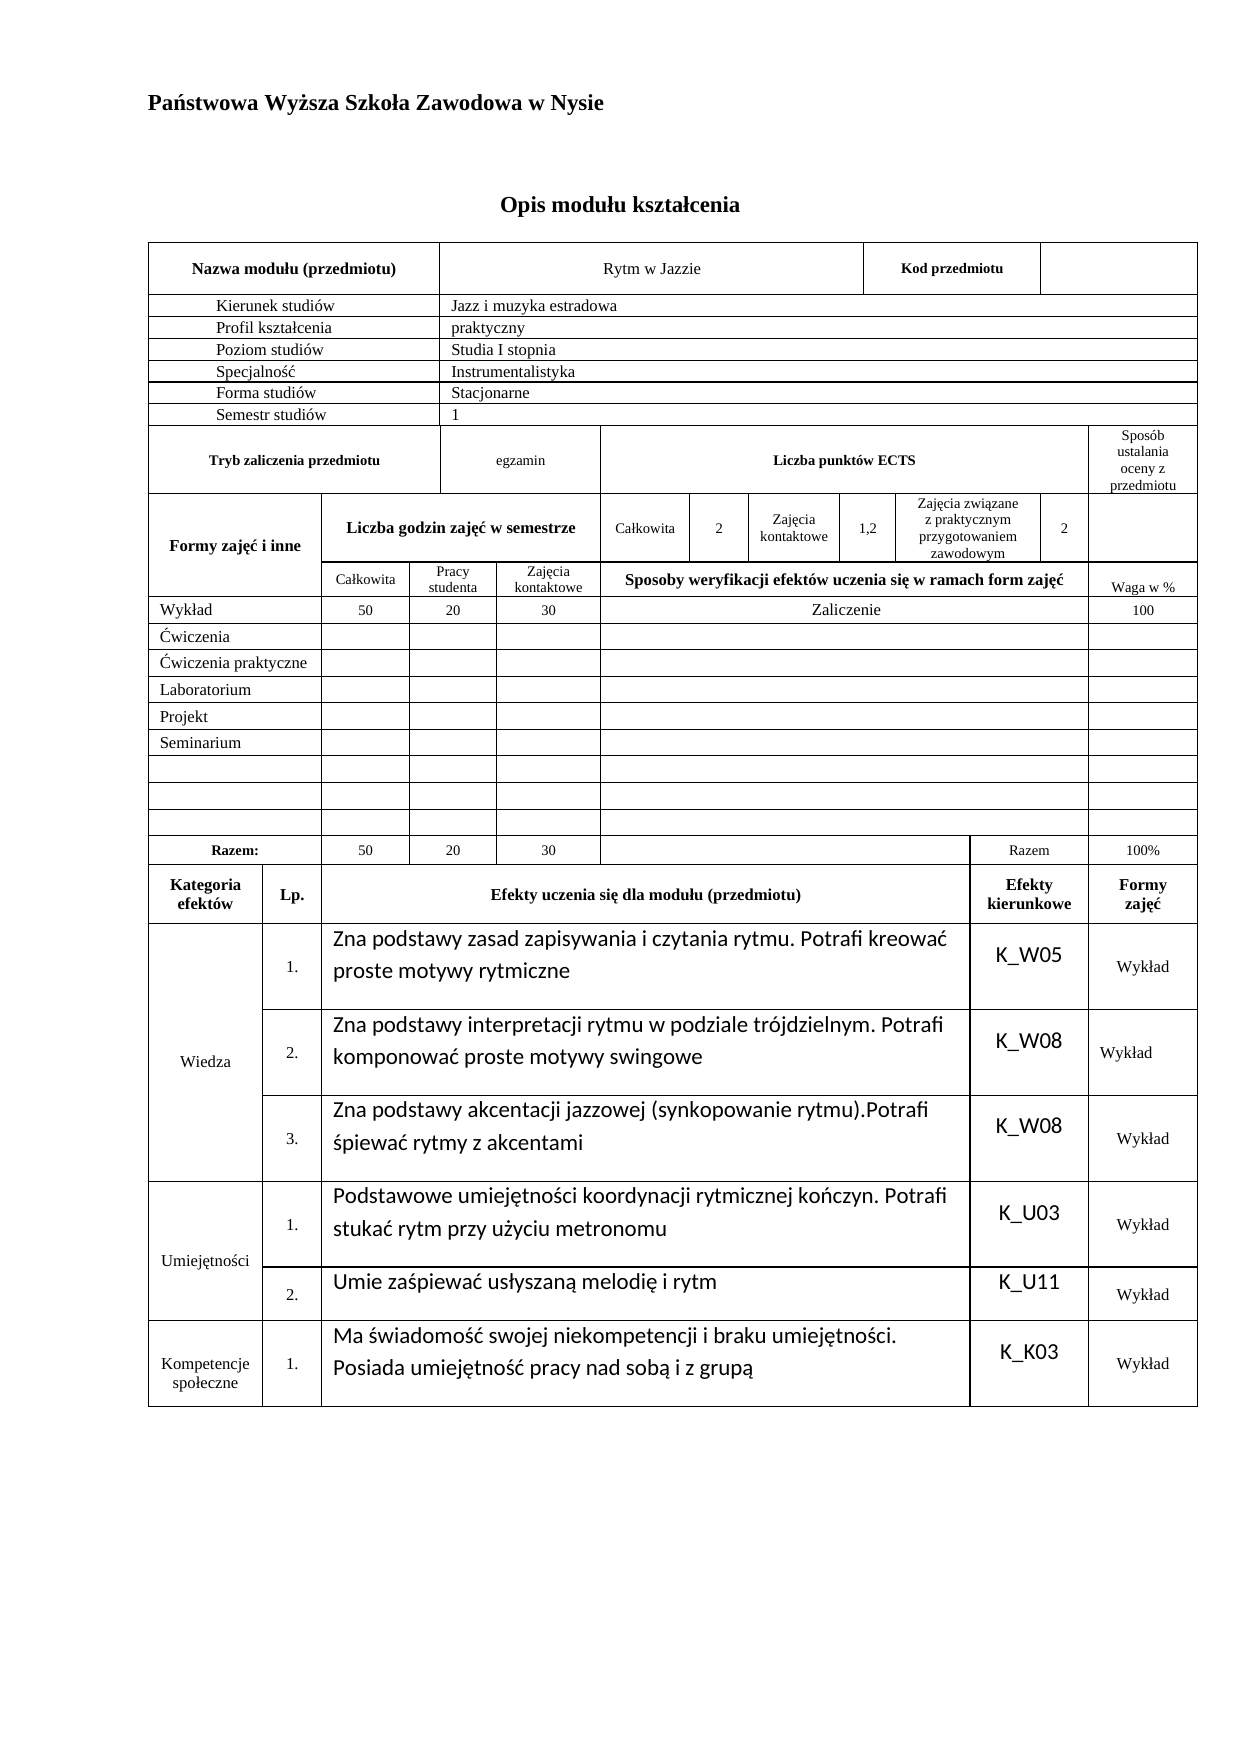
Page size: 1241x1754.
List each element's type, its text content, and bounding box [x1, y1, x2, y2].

table_cell Wiedza [149, 924, 262, 1181]
table_cell Liczba punktów ECTS [601, 426, 1088, 493]
table_cell [410, 650, 496, 676]
table_cell 30 [497, 597, 600, 623]
table_cell Zajęcia związane z praktycznym przygotowaniem zawodowym [896, 494, 1040, 561]
table_cell 30 [497, 836, 600, 864]
table_cell praktyczny [440, 317, 1197, 338]
table_cell [497, 756, 600, 782]
table_cell Instrumentalistyka [440, 361, 1197, 381]
table_cell [497, 650, 600, 676]
table_cell Poziom studiów [149, 339, 439, 359]
table_cell Efekty uczenia się dla modułu (przedmiotu) [322, 865, 969, 923]
table_cell [149, 783, 321, 808]
table_cell 1. [263, 1182, 321, 1266]
table_cell Projekt [149, 703, 321, 729]
table_cell Lp. [263, 865, 321, 923]
table_cell [1089, 494, 1197, 561]
table_cell Jazz i muzyka estradowa [440, 295, 1197, 316]
table_cell Kompetencje społeczne [149, 1321, 262, 1406]
table_cell K_W05 [971, 924, 1088, 1009]
table_cell [497, 624, 600, 649]
table_cell Wykład [1089, 924, 1197, 1009]
table_cell [497, 810, 600, 835]
table_cell [322, 783, 409, 808]
table_header Nazwa modułu (przedmiotu) [149, 243, 439, 294]
table_cell [410, 730, 496, 755]
table_cell Wykład [1089, 1010, 1197, 1094]
table_cell Pracy studenta [410, 563, 496, 596]
table_cell 2 [690, 494, 748, 561]
table_cell [601, 810, 1088, 835]
table_cell Całkowita [322, 563, 409, 596]
table_cell 2. [263, 1268, 321, 1320]
table_cell [497, 677, 600, 702]
table_cell Ma świadomość swojej niekompetencji i braku umiejętności. Posiada umiejętność pracy nad sobą i z grupą [322, 1321, 969, 1406]
table_cell Specjalność [149, 361, 439, 381]
table_cell [1089, 783, 1197, 808]
table_cell [1089, 730, 1197, 755]
table_cell Razem: [149, 836, 321, 864]
table_cell Zna podstawy akcentacji jazzowej (synkopowanie rytmu).Potrafi śpiewać rytmy z akcentami [322, 1096, 969, 1181]
table_cell Zna podstawy interpretacji rytmu w podziale trójdzielnym. Potrafi komponować proste motywy swingowe [322, 1010, 969, 1094]
table_cell Stacjonarne [440, 383, 1197, 403]
table_cell Efekty kierunkowe [971, 865, 1088, 923]
table_cell Całkowita [601, 494, 689, 561]
table_cell [410, 677, 496, 702]
table_cell [1089, 677, 1197, 702]
table_cell 100% [1089, 836, 1197, 864]
table_cell [1089, 810, 1197, 835]
table_cell Zna podstawy zasad zapisywania i czytania rytmu. Potrafi kreować proste motywy rytmiczne [322, 924, 969, 1009]
table_cell 100 [1089, 597, 1197, 623]
table_cell [601, 624, 1088, 649]
table_cell Razem [971, 836, 1088, 864]
table_header Rytm w Jazzie [440, 243, 863, 294]
table_cell [601, 836, 969, 864]
table_cell 50 [322, 597, 409, 623]
table_cell K_U11 [971, 1268, 1088, 1320]
table_cell [322, 810, 409, 835]
table_cell Zajęcia kontaktowe [749, 494, 839, 561]
table_cell [410, 783, 496, 808]
table_cell Kategoria efektów [149, 865, 262, 923]
table_cell 2. [263, 1010, 321, 1094]
table_cell Seminarium [149, 730, 321, 755]
table_cell 1. [263, 1321, 321, 1406]
table_cell [322, 730, 409, 755]
table_cell [601, 677, 1088, 702]
table_cell Semestr studiów [149, 404, 439, 425]
table_cell Umie zaśpiewać usłyszaną melodię i rytm [322, 1268, 969, 1320]
table_cell Waga w % [1089, 563, 1197, 596]
table_cell Zaliczenie [601, 597, 1088, 623]
table_cell 3. [263, 1096, 321, 1181]
table_cell [497, 730, 600, 755]
table_cell Formy zajęć [1089, 865, 1197, 923]
table_header Kod przedmiotu [864, 243, 1040, 294]
table_cell 20 [410, 836, 496, 864]
table_cell [322, 650, 409, 676]
table_cell [410, 624, 496, 649]
table_cell [1089, 756, 1197, 782]
table_cell [410, 810, 496, 835]
table_cell K_W08 [971, 1096, 1088, 1181]
table_cell Wykład [149, 597, 321, 623]
table_cell Tryb zaliczenia przedmiotu [149, 426, 440, 493]
table_cell [601, 783, 1088, 808]
table_cell Zajęcia kontaktowe [497, 563, 600, 596]
table_cell [410, 703, 496, 729]
table_cell Kierunek studiów [149, 295, 439, 316]
table_cell [1089, 703, 1197, 729]
table_cell Ćwiczenia [149, 624, 321, 649]
table_cell Forma studiów [149, 383, 439, 403]
table_cell 2 [1041, 494, 1088, 561]
table_cell [149, 810, 321, 835]
table_cell Umiejętności [149, 1182, 262, 1320]
table_cell Sposób ustalania oceny z przedmiotu [1089, 426, 1197, 493]
table_cell K_W08 [971, 1010, 1088, 1094]
table_cell Profil kształcenia [149, 317, 439, 338]
table_header [1041, 243, 1197, 294]
table_cell [601, 650, 1088, 676]
table_cell 1,2 [840, 494, 895, 561]
table_cell [1089, 650, 1197, 676]
table_cell Liczba godzin zajęć w semestrze [322, 494, 600, 561]
table_cell [410, 756, 496, 782]
table_cell [322, 756, 409, 782]
table_cell 50 [322, 836, 409, 864]
table_cell [497, 783, 600, 808]
table_cell Laboratorium [149, 677, 321, 702]
table_cell 20 [410, 597, 496, 623]
table_cell Wykład [1089, 1268, 1197, 1320]
table_cell [322, 677, 409, 702]
table_cell Wykład [1089, 1096, 1197, 1181]
table_cell [322, 624, 409, 649]
table_cell 1 [440, 404, 1197, 425]
table_cell [322, 703, 409, 729]
table_cell [1089, 624, 1197, 649]
table_cell [601, 730, 1088, 755]
table_cell [149, 756, 321, 782]
text Państwowa Wyższa Szkoła Zawodowa w Nysie [148, 89, 1092, 115]
table_cell Formy zajęć i inne [149, 494, 321, 596]
table_cell egzamin [441, 426, 600, 493]
table_cell [601, 756, 1088, 782]
text Opis modułu kształcenia [148, 191, 1092, 217]
table_cell Ćwiczenia praktyczne [149, 650, 321, 676]
table_cell Wykład [1089, 1182, 1197, 1266]
table_cell Podstawowe umiejętności koordynacji rytmicznej kończyn. Potrafi stukać rytm przy użyciu metronomu [322, 1182, 969, 1266]
table_cell Sposoby weryfikacji efektów uczenia się w ramach form zajęć [601, 563, 1088, 596]
table_cell [497, 703, 600, 729]
table_cell Wykład [1089, 1321, 1197, 1406]
table_cell K_U03 [971, 1182, 1088, 1266]
table_cell [601, 703, 1088, 729]
table_cell Studia I stopnia [440, 339, 1197, 359]
table_cell 1. [263, 924, 321, 1009]
table_cell K_K03 [971, 1321, 1088, 1406]
